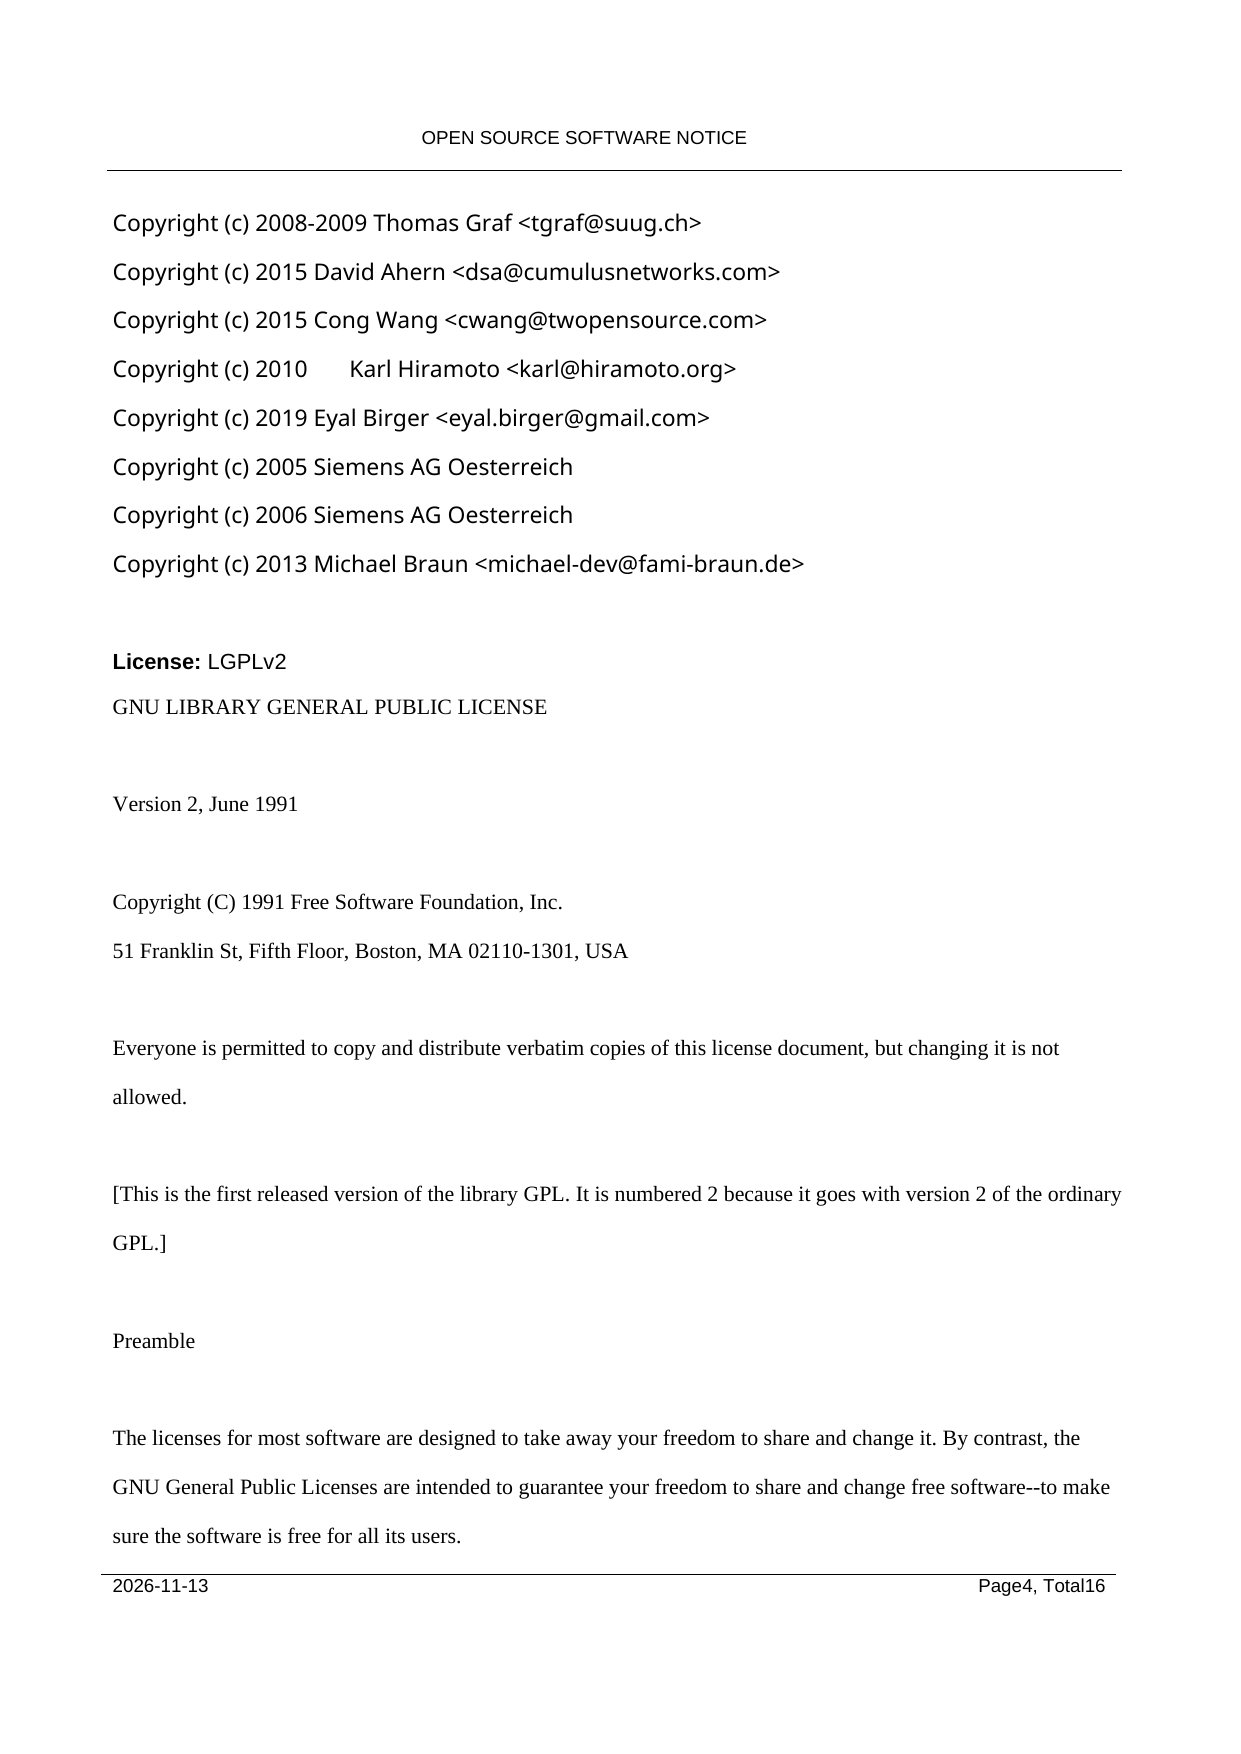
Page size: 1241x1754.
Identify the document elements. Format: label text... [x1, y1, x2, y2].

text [112, 206, 1128, 629]
text License: LGPLv2 [112, 645, 1128, 678]
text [112, 690, 1128, 1551]
